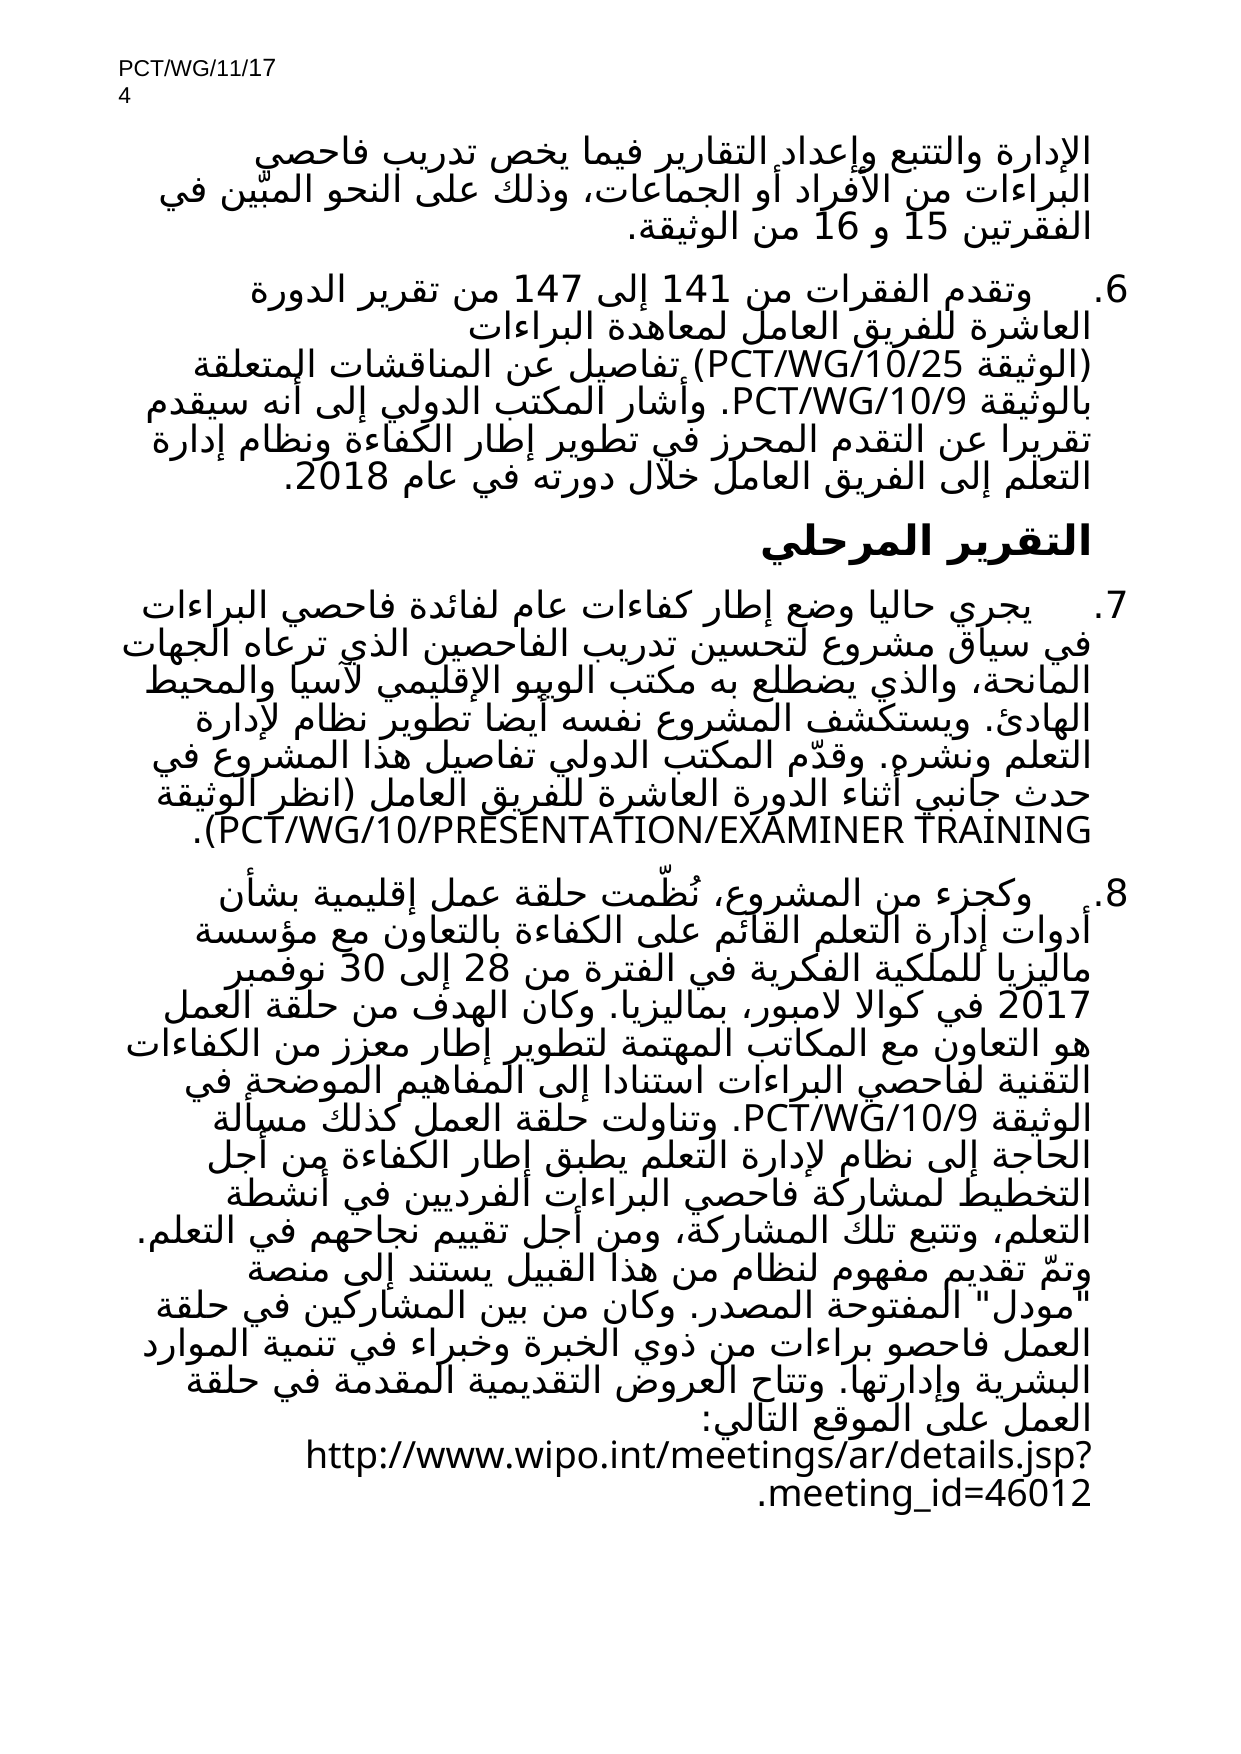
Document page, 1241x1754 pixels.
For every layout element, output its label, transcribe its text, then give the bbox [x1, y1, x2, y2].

text وكجزء من المشروع، نُظّمت حلقة عمل إقليمية بشأن أدوات إدارة التعلم القائم على الكفاءة بالتعاون مع مؤسسة ماليزيا للملكية الفكرية في الفترة من 28 إلى 30 نوفمبر 2017 في كوالا لامبور، بماليزيا. وكان الهدف من حلقة العمل هو التعاون مع المكاتب المهتمة لتطوير إطار معزز من الكفاءات التقنية لفاحصي البراءات استنادا إلى المفاهيم الموضحة في الوثيقة PCT/WG/10/9. وتناولت حلقة العمل كذلك مسألة الحاجة إلى نظام لإدارة التعلم يطبق إطار الكفاءة من أجل التخطيط لمشاركة فاحصي البراءات الفرديين في أنشطة التعلم، وتتبع تلك المشاركة، ومن أجل تقييم نجاحهم في التعلم. وتمّ تقديم مفهوم لنظام من هذا القبيل يستند إلى منصة "مودل" المفتوحة المصدر. وكان من بين المشاركين في حلقة العمل فاحصو براءات من ذوي الخبرة وخبراء في تنمية الموارد البشرية وإدارتها. وتتاح العروض التقديمية المقدمة في حلقة العمل على الموقع التالي: http://www.wipo.int/meetings/ar/details.jsp?meeting_id=46012. [118, 876, 1092, 1514]
text يجري حاليا وضع إطار كفاءات عام لفائدة فاحصي البراءات في سياق مشروع لتحسين تدريب الفاحصين الذي ترعاه الجهات المانحة، والذي يضطلع به مكتب الويبو الإقليمي لآسيا والمحيط الهادئ. ويستكشف المشروع نفسه أيضا تطوير نظام لإدارة التعلم ونشره. وقدّم المكتب الدولي تفاصيل هذا المشروع في حدث جانبي أثناء الدورة العاشرة للفريق العامل (انظر الوثيقة PCT/WG/10/PRESENTATION/EXAMINER TRAINING). [118, 589, 1092, 851]
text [118, 134, 1092, 247]
subtitle التقرير المرحلي [118, 522, 1092, 564]
text وتقدم الفقرات من 141 إلى 147 من تقرير الدورة العاشرة للفريق العامل لمعاهدة البراءات (الوثيقة PCT/WG/10/25) تفاصيل عن المناقشات المتعلقة بالوثيقة PCT/WG/10/9. وأشار المكتب الدولي إلى أنه سيقدم تقريرا عن التقدم المحرز في تطوير إطار الكفاءة ونظام إدارة التعلم إلى الفريق العامل خلال دورته في عام 2018. [118, 272, 1092, 497]
